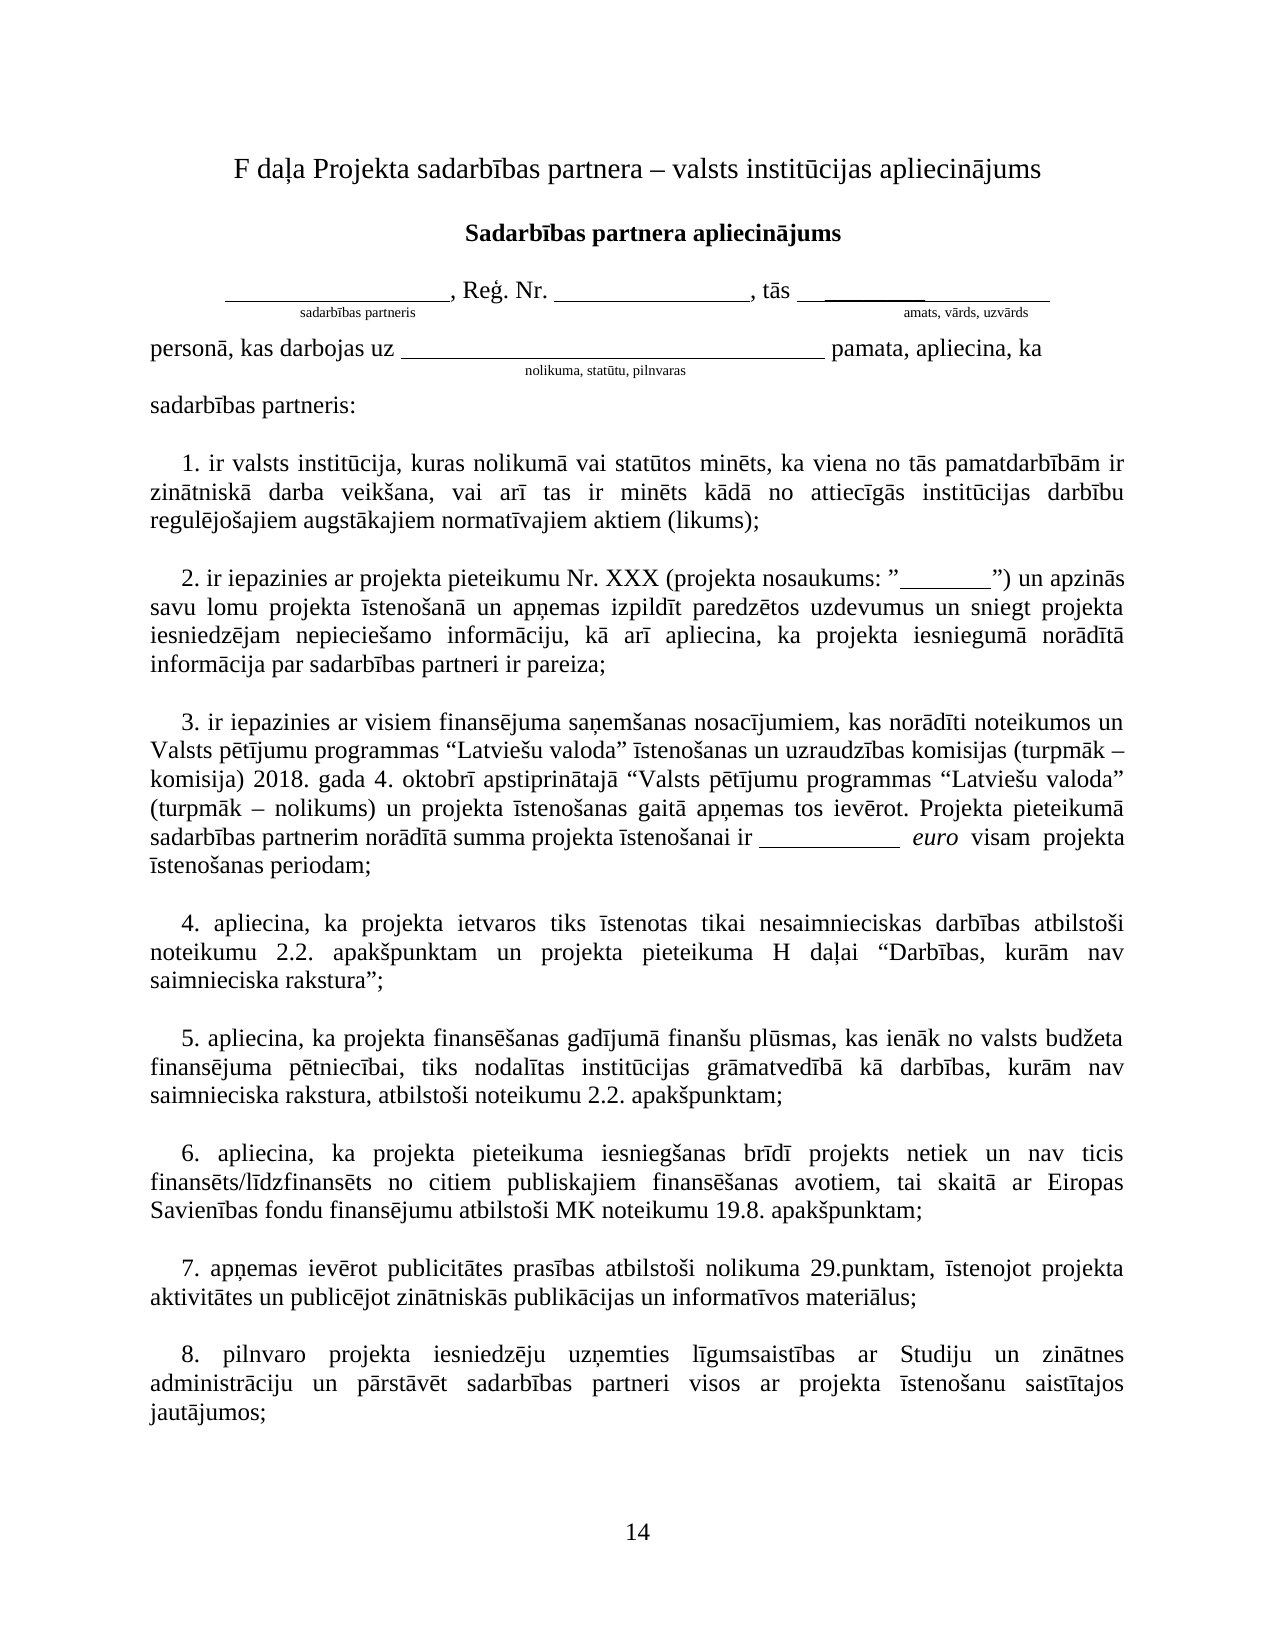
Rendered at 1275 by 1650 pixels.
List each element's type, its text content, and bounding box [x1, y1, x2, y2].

text sadarbības partneris: [150, 391, 1125, 419]
text 8. pilnvaro projekta iesniedzēju uzņemties līgumsaistības ar Studiju un zinātnes administrāciju un pārstāvēt sadarbības partneri visos ar projekta īstenošanu saistītajos jautājumos; [150, 1339, 1125, 1426]
text , Reģ. Nr. , tās ________ [150, 276, 1125, 304]
text 2. ir iepazinies ar projekta pieteikumu Nr. XXX (projekta nosaukums: ” ”) un apzinās savu lomu projekta īstenošanā un apņemas izpildīt paredzētos uzdevumus un sniegt projekta iesniedzējam nepieciešamo informāciju, kā arī apliecina, ka projekta iesniegumā norādītā informācija par sadarbības partneri ir pareiza; [150, 563, 1125, 678]
text 6. apliecina, ka projekta pieteikuma iesniegšanas brīdī projekts netiek un nav ticis finansēts/līdzfinansēts no citiem publiskajiem finansēšanas avotiem, tai skaitā ar Eiropas Savienības fondu finansējumu atbilstoši MK noteikumu 19.8. apakšpunktam; [150, 1138, 1125, 1224]
text sadarbības partneris amats, vārds, uzvārds [150, 304, 1125, 333]
text 4. apliecina, ka projekta ietvaros tiks īstenotas tikai nesaimnieciskas darbības atbilstoši noteikumu 2.2. apakšpunktam un projekta pieteikuma H daļai “Darbības, kurām nav saimnieciska rakstura”; [150, 908, 1125, 994]
text nolikuma, statūtu, pilnvaras [450, 362, 1125, 391]
text Sadarbības partnera apliecinājums [150, 218, 1125, 247]
text 5. apliecina, ka projekta finansēšanas gadījumā finanšu plūsmas, kas ienāk no valsts budžeta finansējuma pētniecībai, tiks nodalītas institūcijas grāmatvedībā kā darbības, kurām nav saimnieciska rakstura, atbilstoši noteikumu 2.2. apakšpunktam; [150, 1023, 1125, 1109]
text 1. ir valsts institūcija, kuras nolikumā vai statūtos minēts, ka viena no tās pamatdarbībām ir zinātniskā darba veikšana, vai arī tas ir minēts kādā no attiecīgās institūcijas darbību regulējošajiem augstākajiem normatīvajiem aktiem (likums); [150, 448, 1125, 534]
text personā, kas darbojas uz pamata, apliecina, ka [150, 333, 1125, 362]
text 3. ir iepazinies ar visiem finansējuma saņemšanas nosacījumiem, kas norādīti noteikumos un Valsts pētījumu programmas “Latviešu valoda” īstenošanas un uzraudzības komisijas (turpmāk – komisija) 2018. gada 4. oktobrī apstiprinātajā “Valsts pētījumu programmas “Latviešu valoda” (turpmāk – nolikums) un projekta īstenošanas gaitā apņemas tos ievērot. Projekta pieteikumā sadarbības partnerim norādītā summa projekta īstenošanai ir euro visam projekta īstenošanas periodam; [150, 707, 1125, 879]
text 7. apņemas ievērot publicitātes prasības atbilstoši nolikuma 29.punktam, īstenojot projekta aktivitātes un publicējot zinātniskās publikācijas un informatīvos materiālus; [150, 1253, 1125, 1311]
subtitle F daļa Projekta sadarbības partnera – valsts institūcijas apliecinājums [150, 151, 1125, 185]
